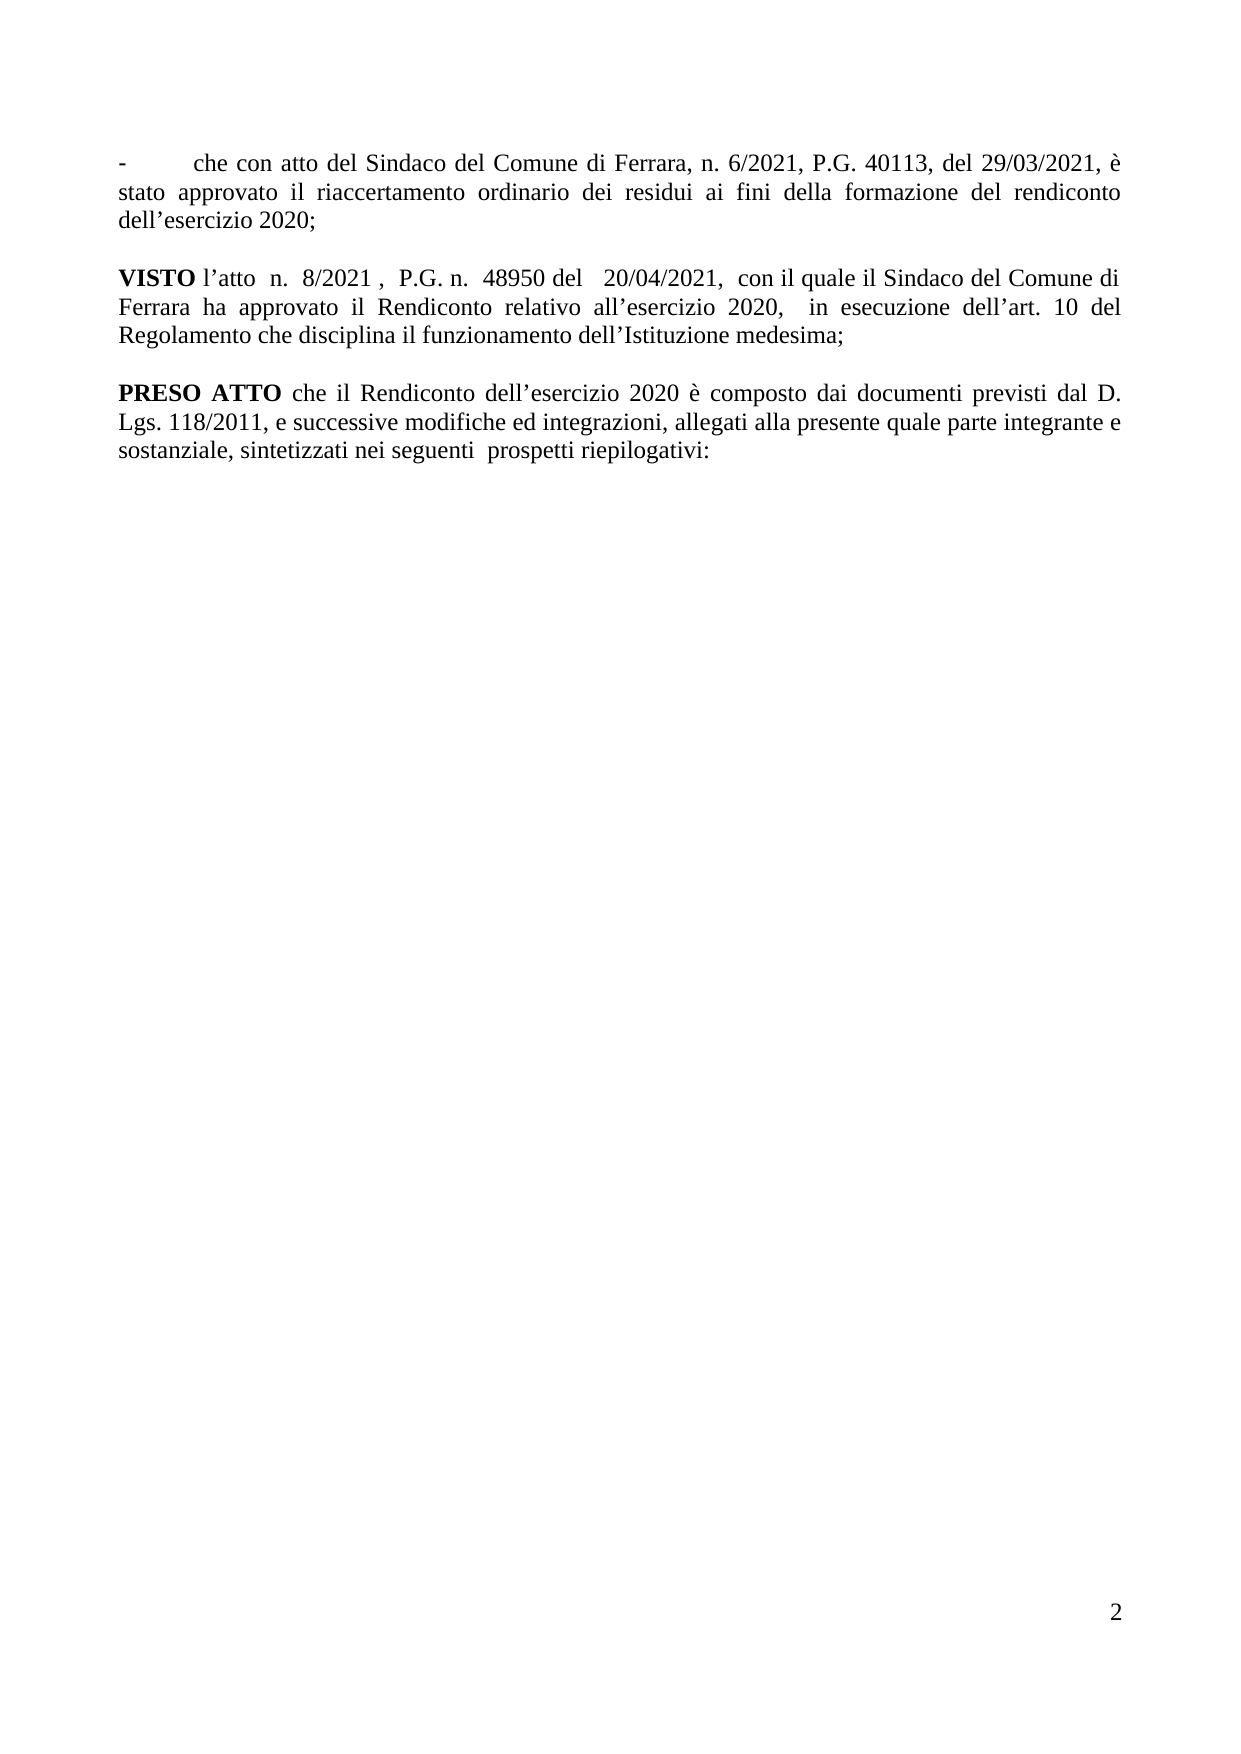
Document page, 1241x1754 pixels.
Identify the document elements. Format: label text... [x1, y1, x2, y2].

text PRESO ATTO che il Rendiconto dell’esercizio 2020 è composto dai documenti previsti dal D. Lgs. 118/2011, e successive modifiche ed integrazioni, allegati alla presente quale parte integrante e sostanziale, sintetizzati nei seguenti prospetti riepilogativi: [118, 378, 1122, 464]
text VISTO l’atto n. 8/2021 , P.G. n. 48950 del 20/04/2021, con il quale il Sindaco del Comune di Ferrara ha approvato il Rendiconto relativo all’esercizio 2020, in esecuzione dell’art. 10 del Regolamento che disciplina il funzionamento dell’Istituzione medesima; [118, 263, 1122, 349]
list che con atto del Sindaco del Comune di Ferrara, n. 6/2021, P.G. 40113, del 29/03/2021, è stato approvato il riaccertamento ordinario dei residui ai fini della formazione del rendiconto dell’esercizio 2020; [118, 148, 1122, 234]
